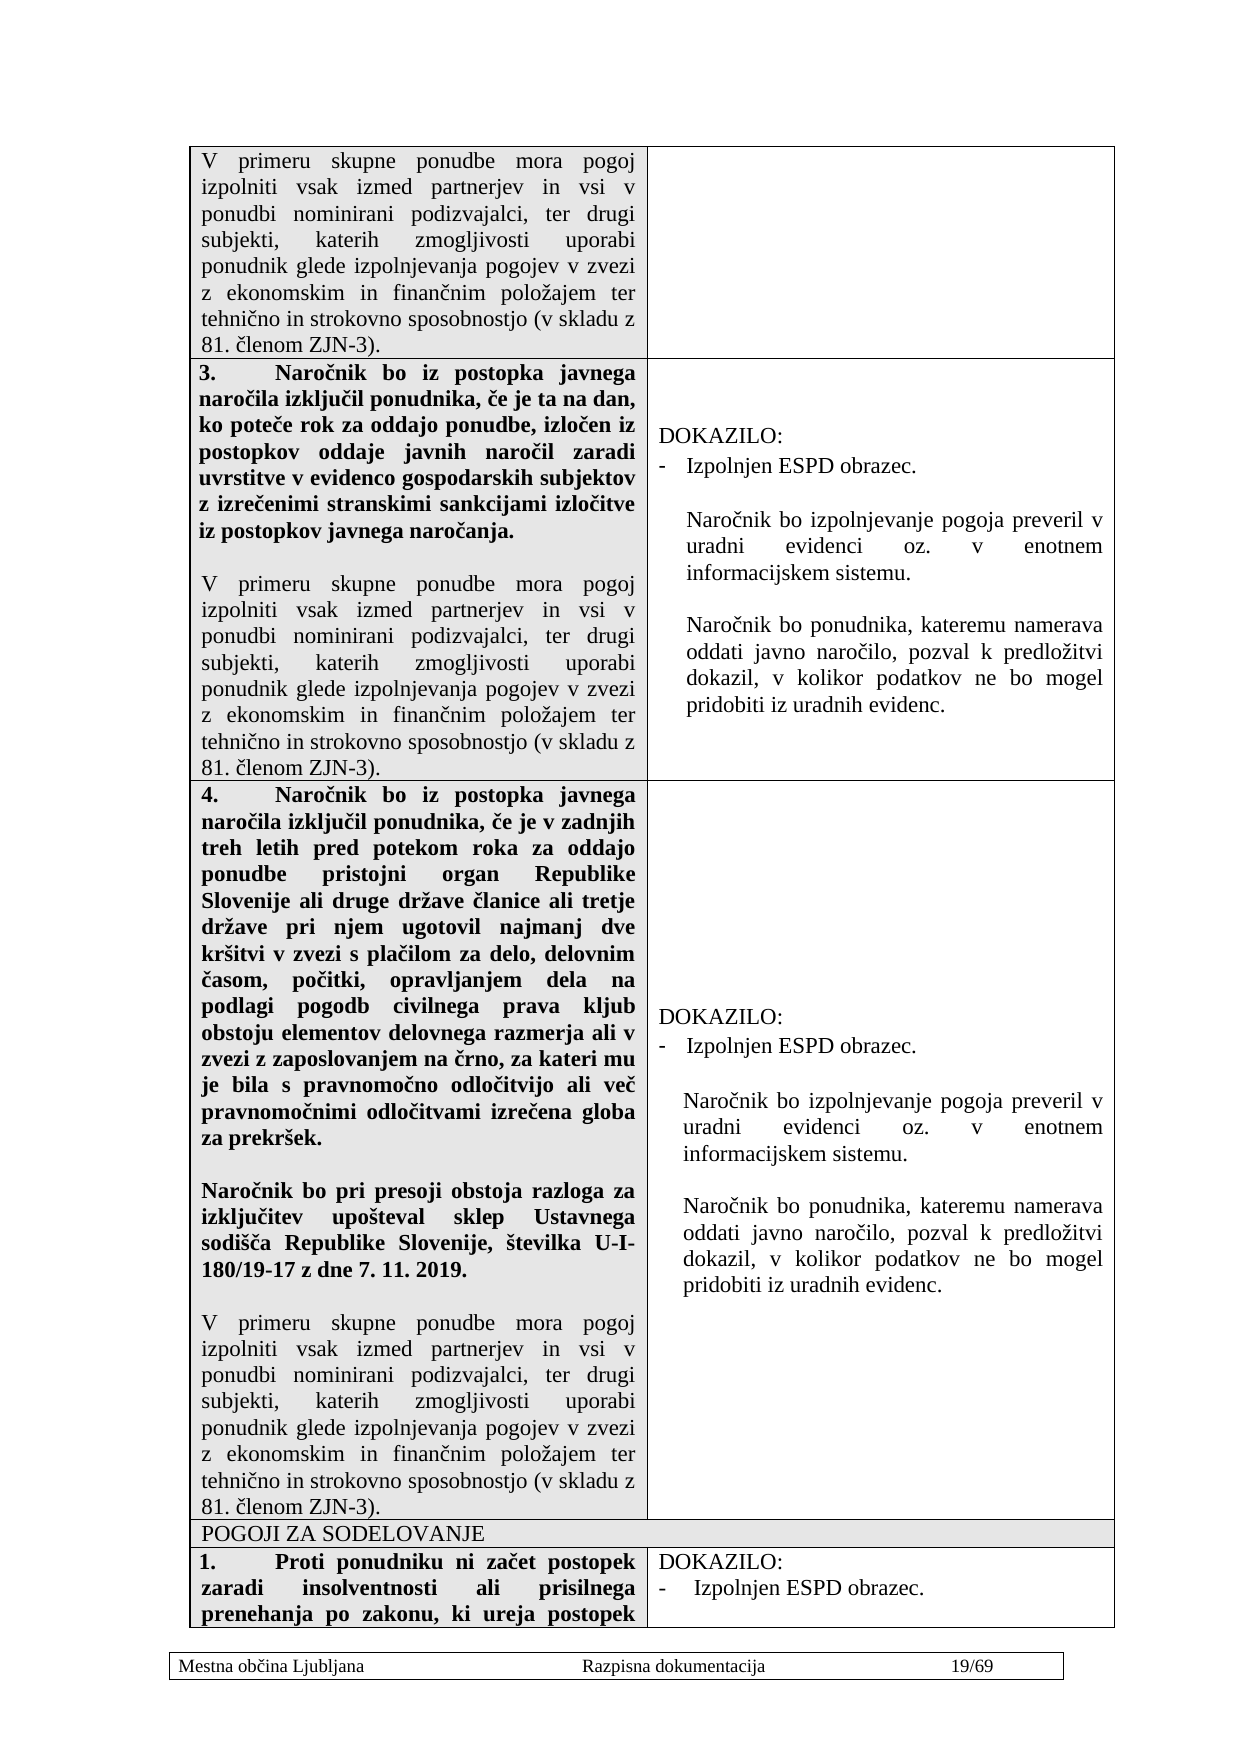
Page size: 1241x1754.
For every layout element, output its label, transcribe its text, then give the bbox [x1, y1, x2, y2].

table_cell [648, 1548, 1114, 1627]
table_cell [648, 147, 1114, 358]
table_cell Naročnik bo iz postopka javnega naročila izključil ponudnika, če je v zadnjih treh letih pred potekom roka za oddajo ponudbe pristojni organ Republike Slovenije ali druge države članice ali tretje države pri njem ugotovil najmanj dve kršitvi v zvezi s plačilom za delo, delovnim časom, počitki, opravljanjem dela na podlagi pogodb civilnega prava kljub obstoju elementov delovnega razmerja ali v zvezi z zaposlovanjem na črno, za kateri mu je bila s pravnomočno odločitvijo ali več pravnomočnimi odločitvami izrečena globa za prekršek. Naročnik bo pri presoji obstoja razloga za izključitev upošteval sklep Ustavnega sodišča Republike Slovenije, številka U-I-180/19-17 z dne 7. 11. 2019. V primeru skupne ponudbe mora pogoj izpolniti vsak izmed partnerjev in vsi v ponudbi nominirani podizvajalci, ter drugi subjekti, katerih zmogljivosti uporabi ponudnik glede izpolnjevanja pogojev v zvezi z ekonomskim in finančnim položajem ter tehnično in strokovno sposobnostjo (v skladu z 81. členom ZJN-3). [191, 781, 647, 1519]
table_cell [191, 1548, 647, 1627]
table_cell Naročnik bo iz postopka javnega naročila izključil ponudnika, če je ta na dan, ko poteče rok za oddajo ponudbe, izločen iz postopkov oddaje javnih naročil zaradi uvrstitve v evidenco gospodarskih subjektov z izrečenimi stranskimi sankcijami izločitve iz postopkov javnega naročanja. V primeru skupne ponudbe mora pogoj izpolniti vsak izmed partnerjev in vsi v ponudbi nominirani podizvajalci, ter drugi subjekti, katerih zmogljivosti uporabi ponudnik glede izpolnjevanja pogojev v zvezi z ekonomskim in finančnim položajem ter tehnično in strokovno sposobnostjo (v skladu z 81. členom ZJN-3). [191, 359, 647, 780]
table_cell POGOJI ZA SODELOVANJE [191, 1520, 1114, 1547]
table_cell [191, 147, 647, 358]
